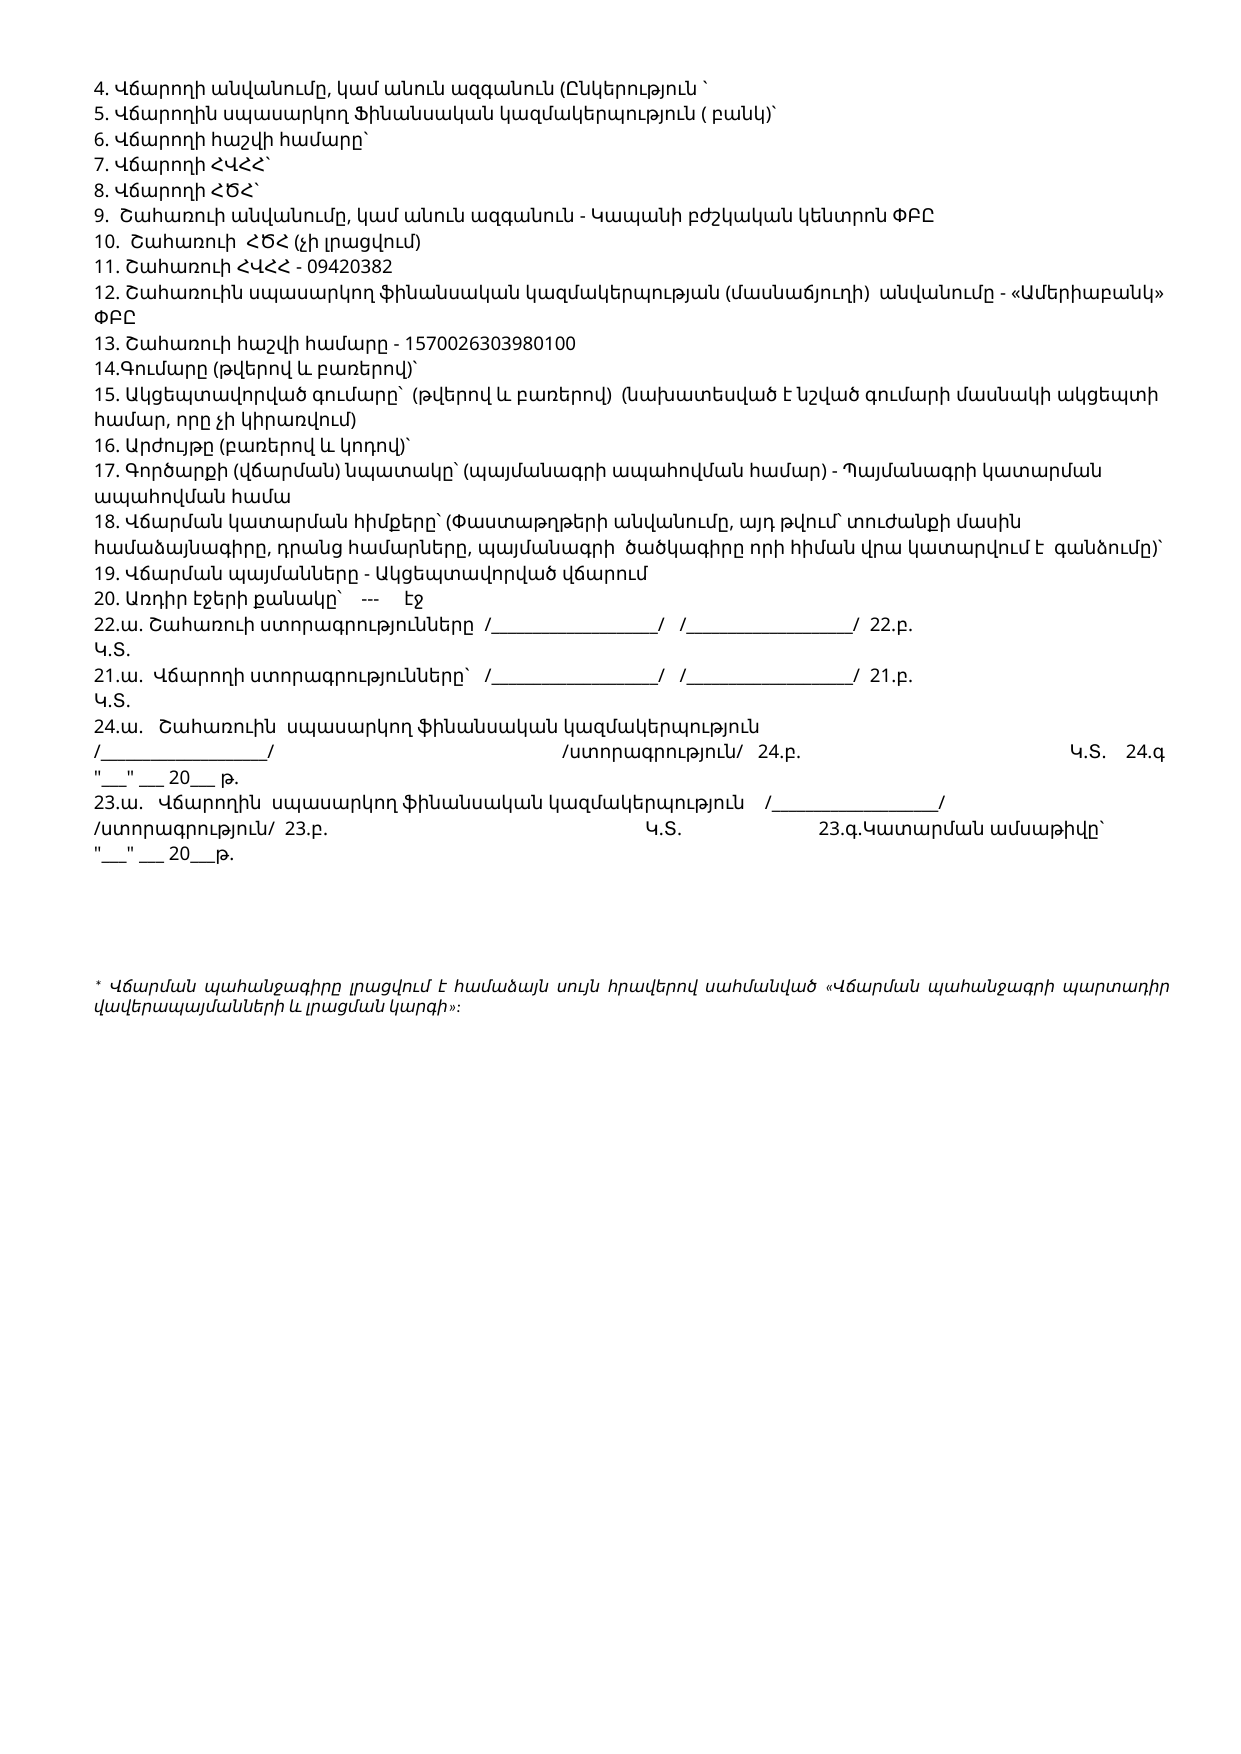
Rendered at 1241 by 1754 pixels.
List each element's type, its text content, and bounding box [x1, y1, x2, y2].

text * Վճարման պահանջագիրը լրացվում է համաձայն սույն հրավերով սահմանված «Վճարման պահանջագրի պարտադիր վավերապայմանների և լրացման կարգի»: [94, 976, 1171, 1017]
